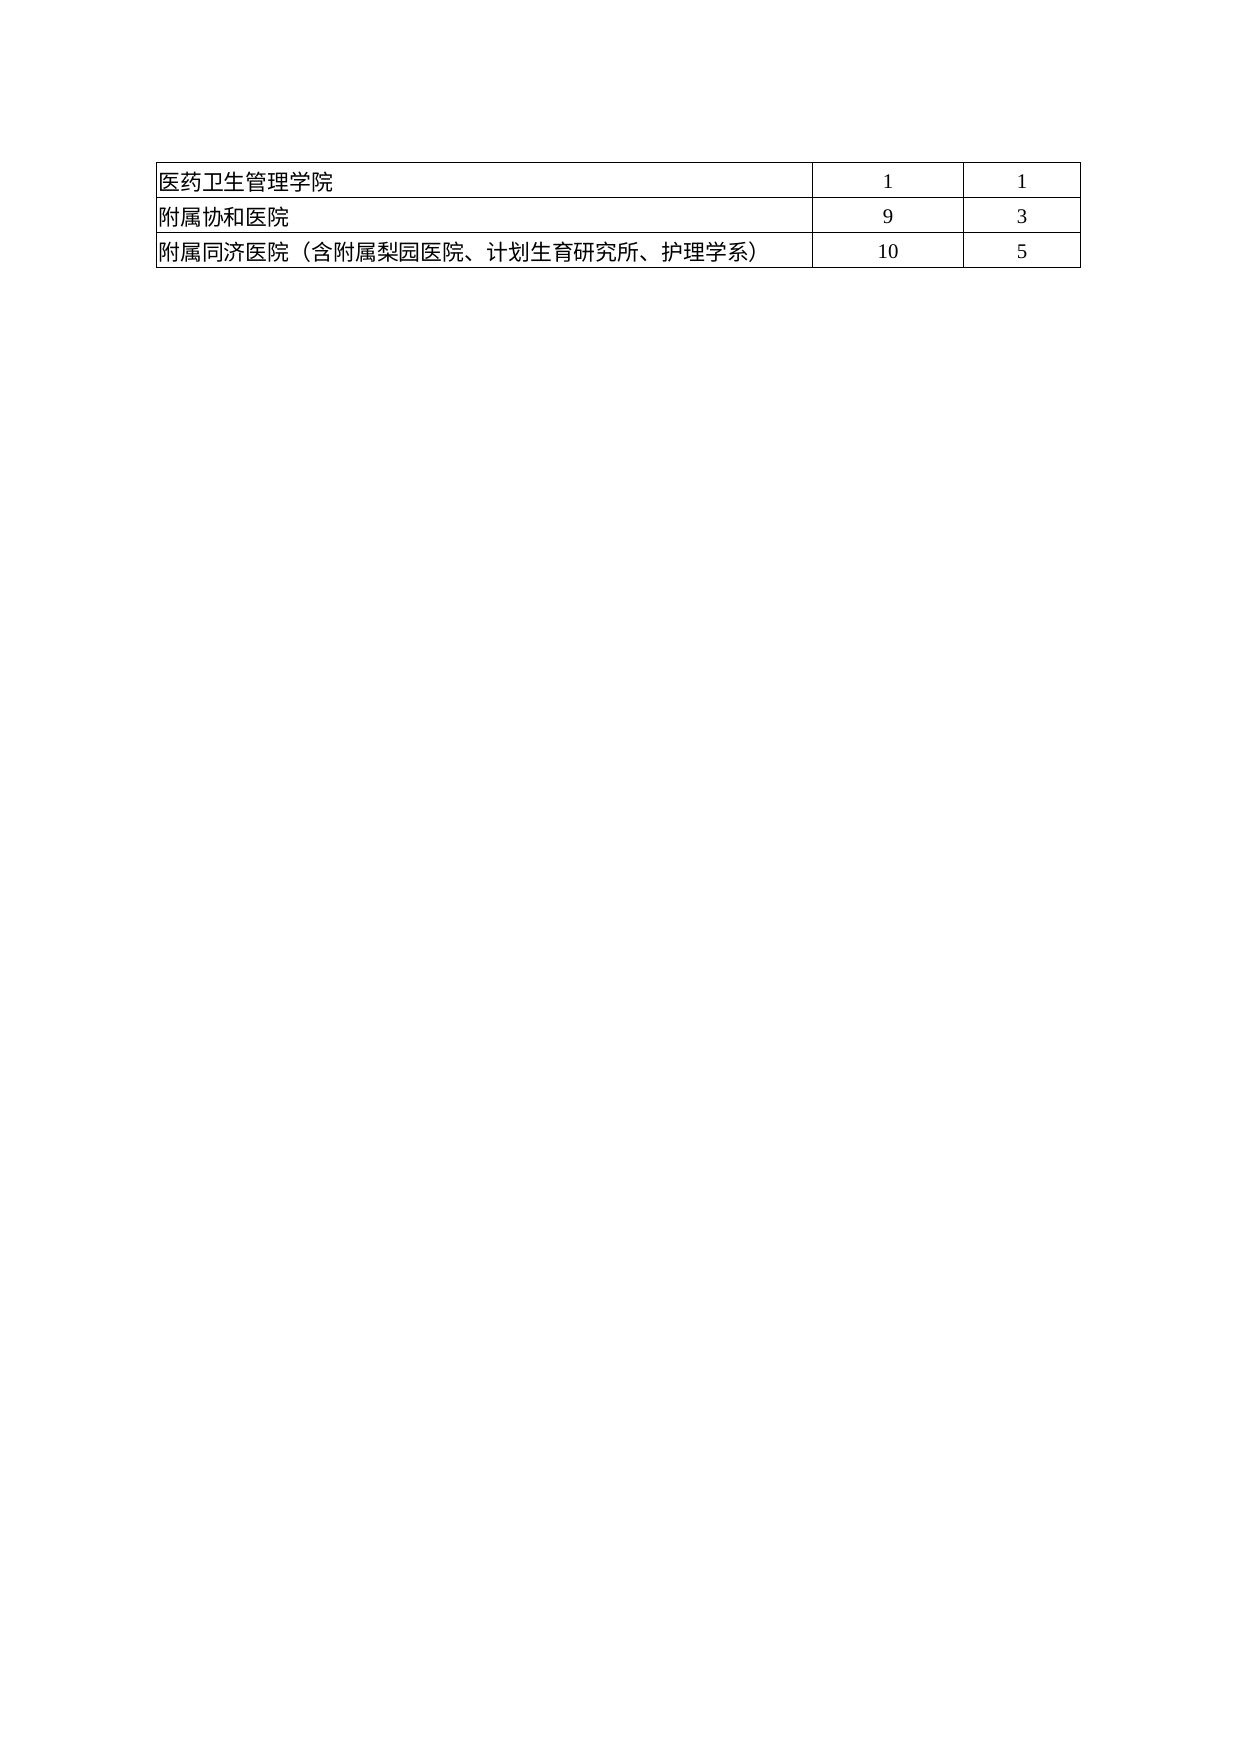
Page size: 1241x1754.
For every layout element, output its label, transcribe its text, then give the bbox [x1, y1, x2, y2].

table_cell 医药卫生管理学院 [157, 163, 812, 197]
table_cell 3 [964, 198, 1080, 232]
table_cell 5 [964, 233, 1080, 267]
table_cell 附属协和医院 [157, 198, 812, 232]
table_cell 9 [813, 198, 963, 232]
table_cell 1 [813, 163, 963, 197]
table_cell 1 [964, 163, 1080, 197]
table_cell 附属同济医院（含附属梨园医院、计划生育研究所、护理学系） [157, 233, 812, 267]
table_cell 10 [813, 233, 963, 267]
